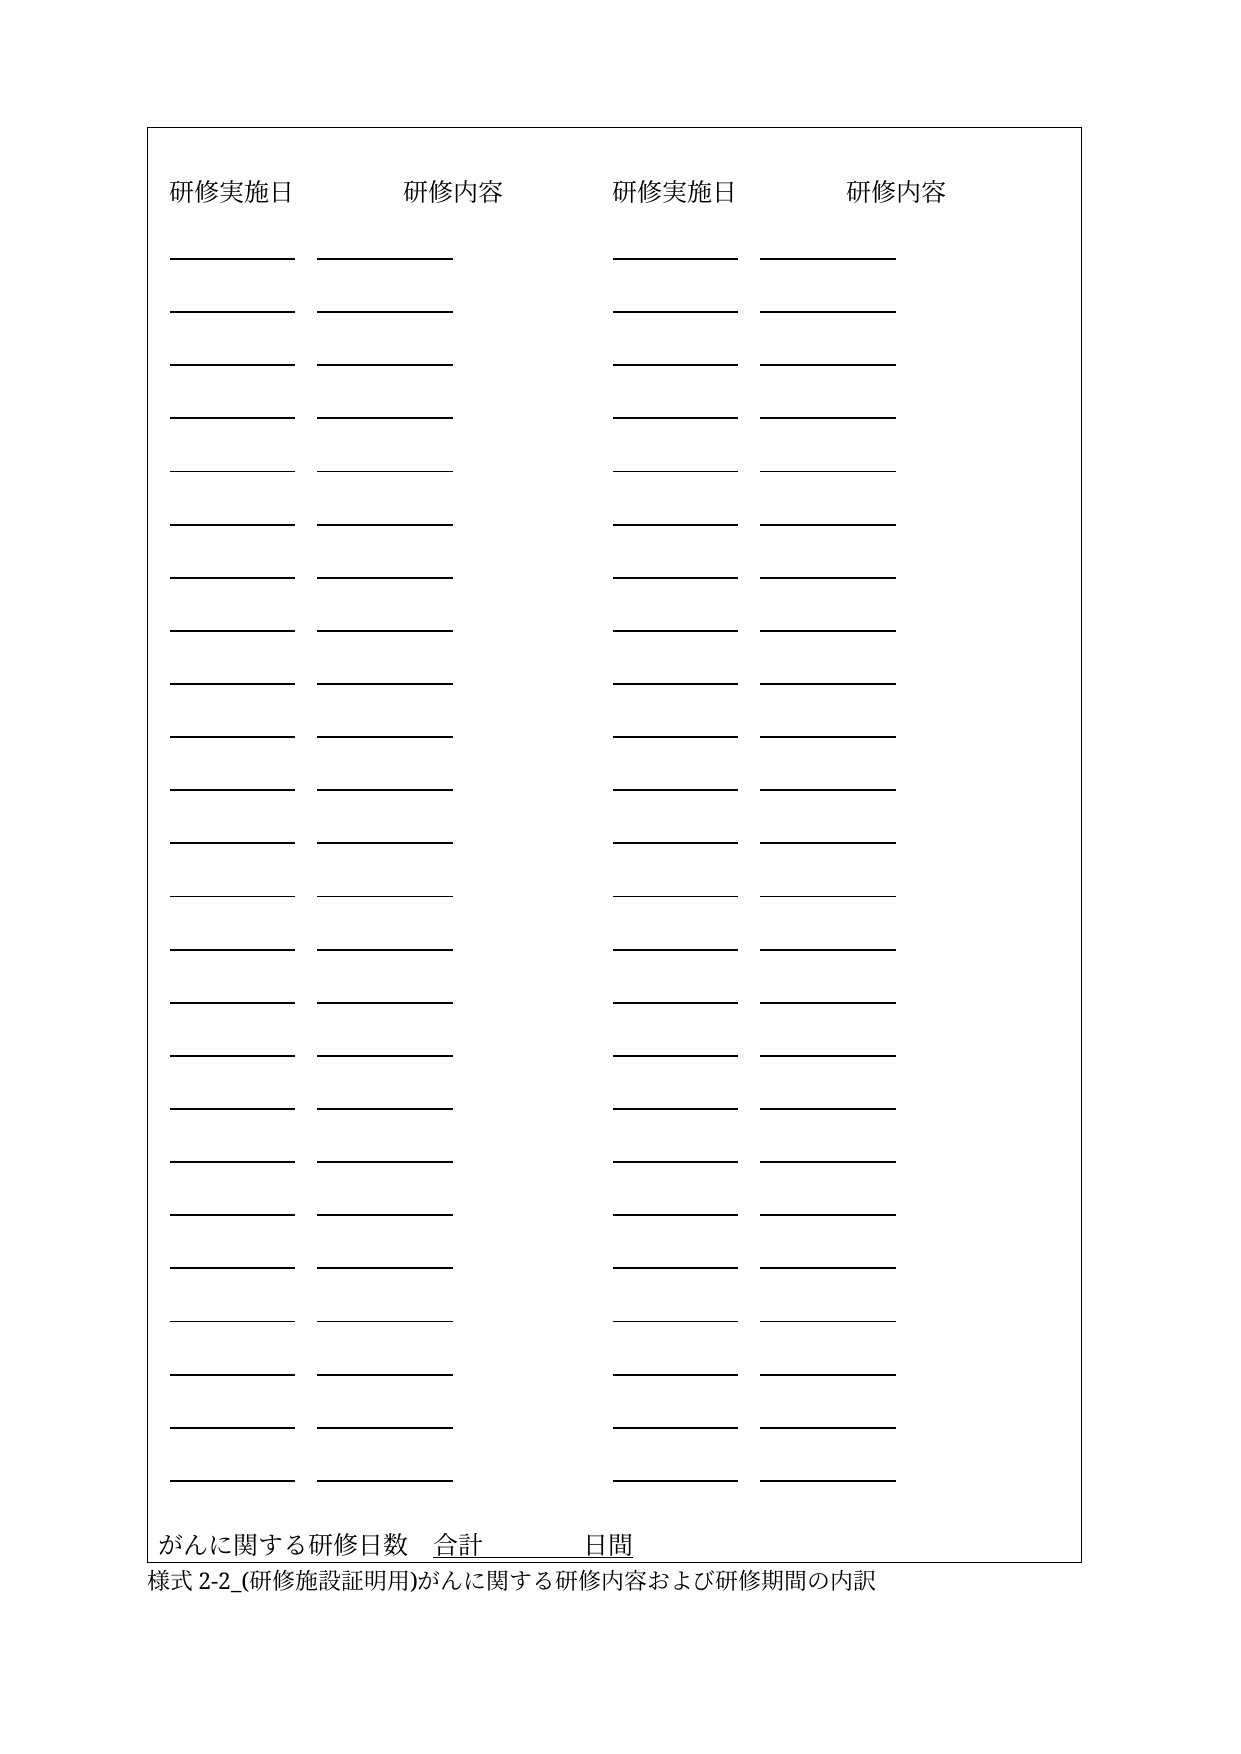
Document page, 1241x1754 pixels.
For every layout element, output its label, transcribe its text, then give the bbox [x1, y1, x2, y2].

text 様式2-2_(研修施設証明用)がんに関する研修内容および研修期間の内訳 [148, 1563, 1092, 1596]
table_header がんに関する研修日数 合計 日間 [148, 128, 1081, 1562]
